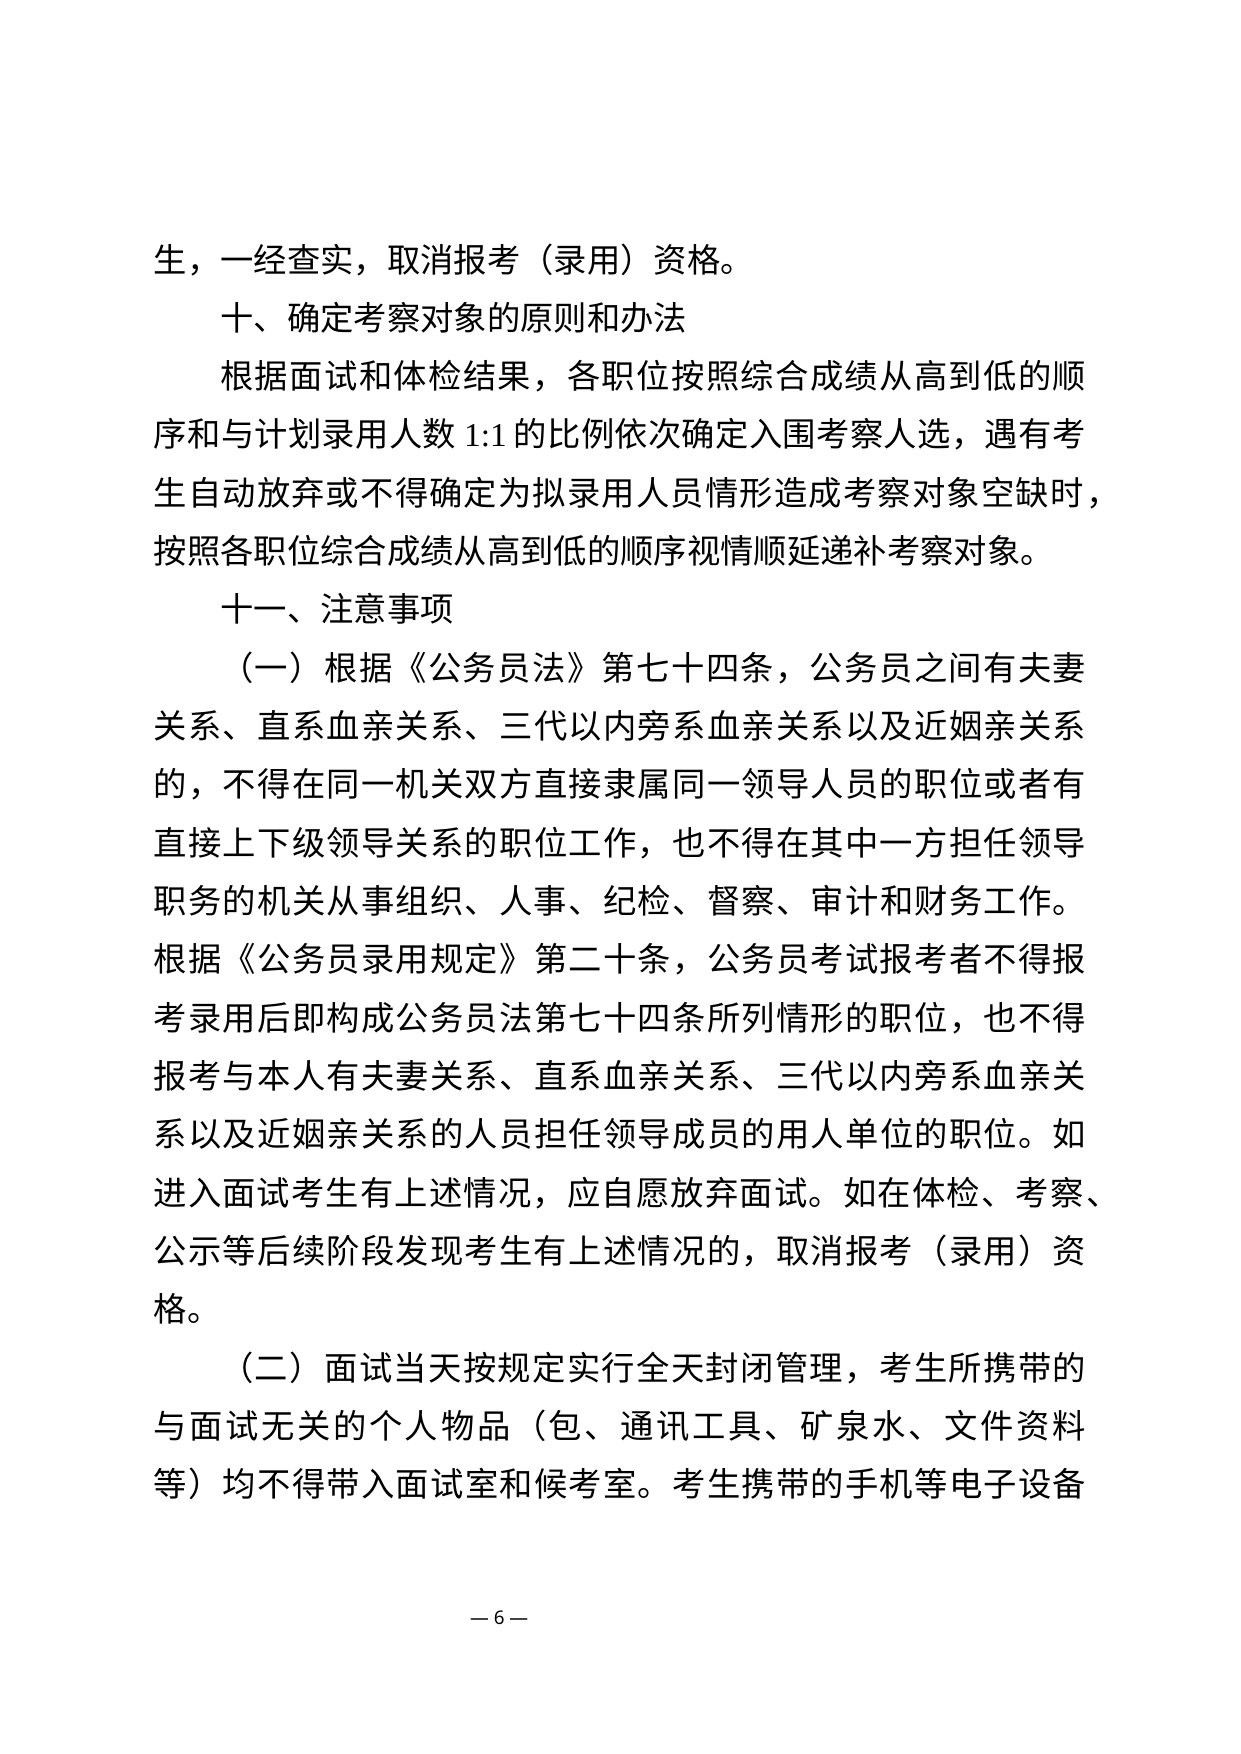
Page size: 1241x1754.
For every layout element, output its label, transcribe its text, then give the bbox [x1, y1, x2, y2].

text （一）根据《公务员法》第七十四条，公务员之间有夫妻关系、直系血亲关系、三代以内旁系血亲关系以及近姻亲关系的，不得在同一机关双方直接隶属同一领导人员的职位或者有直接上下级领导关系的职位工作，也不得在其中一方担任领导职务的机关从事组织、人事、纪检、督察、审计和财务工作。根据《公务员录用规定》第二十条，公务员考试报考者不得报考录用后即构成公务员法第七十四条所列情形的职位，也不得报考与本人有夫妻关系、直系血亲关系、三代以内旁系血亲关系以及近姻亲关系的人员担任领导成员的用人单位的职位。如进入面试考生有上述情况，应自愿放弃面试。如在体检、考察、公示等后续阶段发现考生有上述情况的，取消报考（录用）资格。 [153, 633, 1087, 1333]
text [153, 227, 1087, 283]
text 十一、注意事项 [153, 575, 1087, 633]
text 根据面试和体检结果，各职位按照综合成绩从高到低的顺序和与计划录用人数1:1的比例依次确定入围考察人选，遇有考生自动放弃或不得确定为拟录用人员情形造成考察对象空缺时，按照各职位综合成绩从高到低的顺序视情顺延递补考察对象。 [153, 342, 1087, 575]
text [153, 1333, 1087, 1508]
text 十、确定考察对象的原则和办法 [153, 283, 1087, 342]
